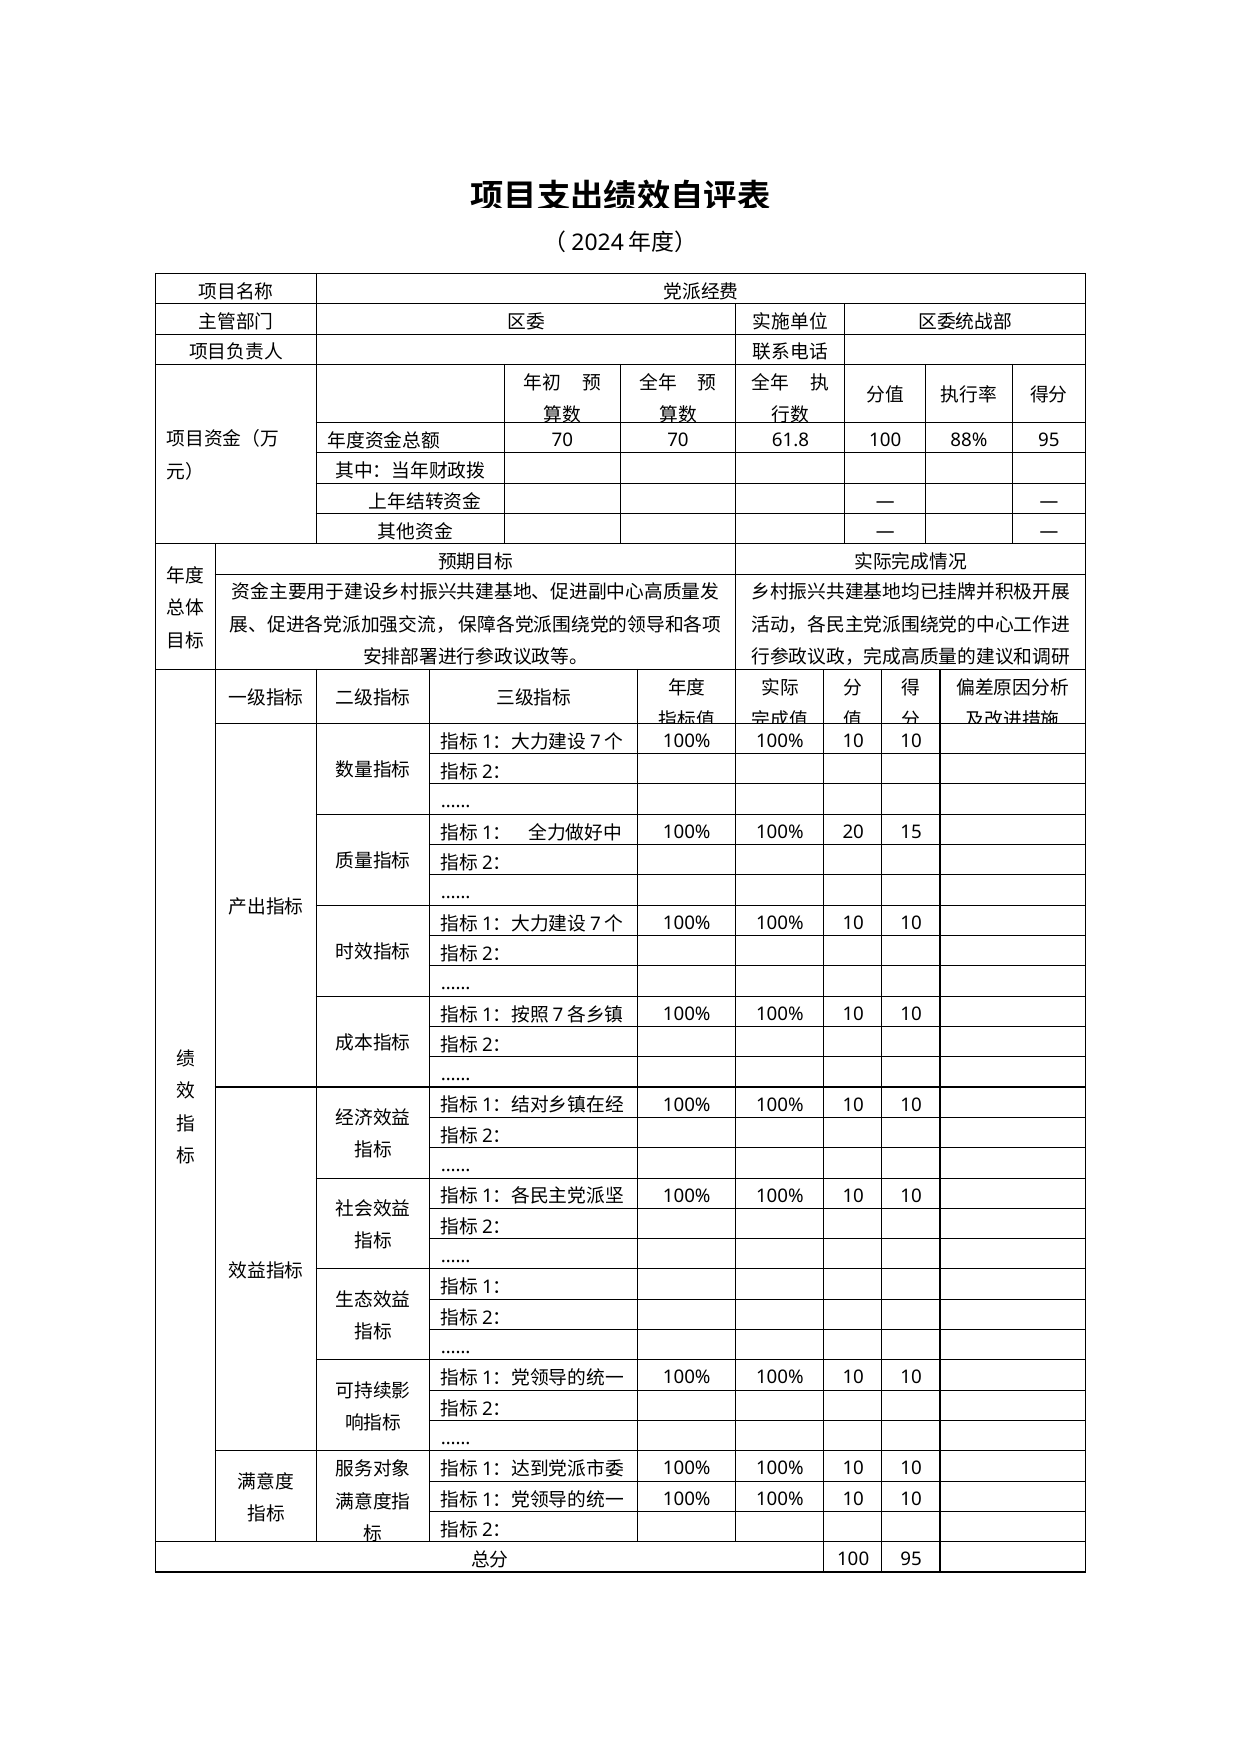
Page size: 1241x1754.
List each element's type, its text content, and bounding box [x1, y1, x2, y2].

table_cell [317, 365, 504, 422]
table_cell [941, 845, 1085, 874]
table_cell 得分 [1013, 365, 1085, 422]
table_cell [638, 1239, 735, 1268]
table_cell [621, 514, 735, 543]
table_cell 指标2： [430, 754, 637, 783]
table_cell 100% [638, 1360, 735, 1389]
table_cell 100% [638, 1088, 735, 1117]
table_cell [736, 1300, 823, 1329]
table_cell 指标1： 全力做好中共领导的统一战线工作 [430, 815, 637, 844]
table_cell 100% [638, 1179, 735, 1208]
table_cell 20 [824, 815, 881, 844]
table_cell [638, 1269, 735, 1299]
table_cell 100% [736, 815, 823, 844]
table_cell 上年结转资金 [317, 484, 504, 513]
table_cell 指标1：各民主党派坚定拥护中共的领导，统一战线工作落到实处 [430, 1179, 637, 1208]
table_cell 10 [824, 1482, 881, 1511]
table_cell 效益指标 [216, 1088, 316, 1450]
table_cell [736, 1118, 823, 1147]
table_cell [882, 1512, 939, 1541]
table_cell [824, 1239, 881, 1268]
table_cell 得分 [882, 670, 939, 723]
table_cell [824, 1330, 881, 1359]
table_cell 70 [505, 423, 620, 452]
table_cell [941, 1179, 1085, 1208]
table_cell 服务对象满意度指标 [317, 1451, 429, 1541]
table_cell 100% [638, 815, 735, 844]
table_cell [941, 1300, 1085, 1329]
table_cell 100% [736, 1088, 823, 1117]
table_cell [882, 1421, 939, 1450]
table_cell [882, 1391, 939, 1420]
table_cell 100% [638, 724, 735, 753]
table_cell [1013, 453, 1085, 483]
table_cell [941, 1027, 1085, 1056]
table_cell 指标2： [430, 1300, 637, 1329]
table_cell [736, 514, 844, 543]
table_cell 100% [736, 1179, 823, 1208]
table_cell [941, 1330, 1085, 1359]
table_cell 分值 [845, 365, 925, 422]
table_cell 10 [824, 1088, 881, 1117]
table_cell [736, 1391, 823, 1420]
table_cell 项目资金（万元） [156, 365, 316, 543]
table_cell [824, 1209, 881, 1238]
table_cell 指标2： [430, 1118, 637, 1147]
table_cell [736, 875, 823, 904]
table_cell 100% [736, 1482, 823, 1511]
table_cell 执行率 [926, 365, 1012, 422]
table_cell 年度 指标值 [638, 670, 735, 723]
table_cell 10 [882, 1088, 939, 1117]
table_cell （ 2024年度） [155, 208, 1085, 273]
table_cell 10 [824, 1360, 881, 1389]
table_cell 其中：当年财政拨款 [317, 453, 504, 483]
table_cell 全年 执行数 [736, 365, 844, 422]
table_cell 成本指标 [317, 997, 429, 1086]
table_cell [941, 1239, 1085, 1268]
table_cell 100% [736, 1360, 823, 1389]
table_cell 10 [882, 1179, 939, 1208]
table_cell [317, 335, 735, 364]
table_cell 指标2： [430, 1027, 637, 1056]
table_cell [638, 1512, 735, 1541]
table_cell 指标1：结对乡镇在经济、教育、卫生等方面获得进一步发展 济、教育、文化、法律等方面 [430, 1088, 637, 1117]
table_cell 年度资金总额 [317, 423, 504, 452]
table_cell [845, 453, 925, 483]
table_cell [638, 1057, 735, 1086]
table_cell [736, 484, 844, 513]
table_cell 分值 [824, 670, 881, 723]
table_cell [941, 1451, 1085, 1481]
table_cell [824, 1269, 881, 1299]
table_cell 全年 预算数 [621, 365, 735, 422]
table_cell [941, 966, 1085, 996]
table_cell [941, 936, 1085, 965]
table_cell 可持续影响指标 [317, 1360, 429, 1450]
table_cell [941, 815, 1085, 844]
table_cell 区委 [317, 304, 735, 333]
table_cell 一级指标 [216, 670, 316, 723]
table_cell 质量指标 [317, 815, 429, 904]
table_cell [926, 484, 1012, 513]
table_cell — [1013, 484, 1085, 513]
table_cell [736, 1239, 823, 1268]
table_cell 10 [824, 906, 881, 935]
table_cell [736, 966, 823, 996]
table_cell [941, 1391, 1085, 1420]
table_cell 100% [638, 906, 735, 935]
table_cell [736, 1330, 823, 1359]
table_cell [824, 1027, 881, 1056]
table_cell [621, 484, 735, 513]
table_cell 指标1：党领导的统一战线工作格局更加完善 [430, 1360, 637, 1389]
table_cell 生态效益 指标 [317, 1269, 429, 1359]
table_cell 党派经费 [317, 274, 1085, 303]
table_cell 时效指标 [317, 906, 429, 996]
table_cell 产出指标 [216, 724, 316, 1086]
table_cell [638, 1330, 735, 1359]
table_cell [941, 906, 1085, 935]
table_cell 绩 效 指 标 [156, 670, 215, 1541]
table_cell [941, 1209, 1085, 1238]
table_cell 二级指标 [317, 670, 429, 723]
table_cell — [845, 484, 925, 513]
table_cell [941, 724, 1085, 753]
table_cell 100 [824, 1542, 881, 1571]
table_cell [941, 1088, 1085, 1117]
table_cell [736, 754, 823, 783]
table_cell [736, 1512, 823, 1541]
table_cell [638, 1118, 735, 1147]
table_cell 指标2： [430, 1209, 637, 1238]
table_cell [824, 875, 881, 904]
table_cell [941, 1057, 1085, 1086]
table_cell 总分 [156, 1542, 823, 1571]
table_cell 10 [882, 1451, 939, 1481]
table_cell [638, 1148, 735, 1177]
table_cell [638, 1300, 735, 1329]
table_cell 满意度 指标 [216, 1451, 316, 1541]
table_cell [882, 936, 939, 965]
table_cell [941, 1148, 1085, 1177]
table_cell 联系电话 [736, 335, 844, 364]
table_cell 指标1：党领导的统一战线工作格局更加完善 [430, 1482, 637, 1511]
table_cell [882, 875, 939, 904]
table_cell [941, 1360, 1085, 1389]
table_cell …… [430, 1057, 637, 1086]
table_cell 10 [824, 997, 881, 1026]
table_cell [824, 845, 881, 874]
table_cell [505, 484, 620, 513]
table_cell [505, 453, 620, 483]
table_cell 年初 预算数 [505, 365, 620, 422]
table_cell …… [430, 1239, 637, 1268]
table_header 项目支出绩效自评表 [155, 162, 1085, 208]
table_cell 指标2： [430, 936, 637, 965]
table_cell [926, 453, 1012, 483]
table_cell [638, 966, 735, 996]
table_cell 指标1： [430, 1269, 637, 1299]
table_cell 预期目标 [216, 544, 735, 573]
table_cell [926, 514, 1012, 543]
table_cell 实际完成情况 [736, 544, 1085, 573]
table_cell [941, 1512, 1085, 1541]
table_cell [941, 754, 1085, 783]
table_cell …… [430, 1148, 637, 1177]
table_cell [824, 1057, 881, 1086]
table_cell 100% [638, 997, 735, 1026]
table_cell [882, 1027, 939, 1056]
table_cell 100% [736, 997, 823, 1026]
table_cell 数量指标 [317, 724, 429, 814]
table_cell …… [430, 1421, 637, 1450]
table_cell 95 [1013, 423, 1085, 452]
table_cell [736, 1057, 823, 1086]
table_cell [882, 1148, 939, 1177]
table_cell …… [430, 966, 637, 996]
table_cell 偏差原因分析及改进措施 [941, 670, 1085, 723]
table_cell 其他资金 [317, 514, 504, 543]
table_cell 主管部门 [156, 304, 316, 333]
table_cell 项目负责人 [156, 335, 316, 364]
table_cell [824, 1421, 881, 1450]
table_cell [736, 1027, 823, 1056]
table_cell 指标1：大力建设7个乡村振兴共建基地；党派交流活动会议费、接待费。 [430, 724, 637, 753]
table_cell 三级指标 [430, 670, 637, 723]
table_cell — [845, 514, 925, 543]
table_cell [638, 1391, 735, 1420]
table_cell [941, 1118, 1085, 1147]
table_cell 指标2： [430, 845, 637, 874]
table_cell [736, 453, 844, 483]
table_cell [824, 784, 881, 814]
table_cell 10 [824, 724, 881, 753]
table_cell [638, 845, 735, 874]
table_cell [941, 1421, 1085, 1450]
table_cell [638, 1027, 735, 1056]
table_cell 61.8 [736, 423, 844, 452]
table_cell 100% [736, 724, 823, 753]
table_cell [736, 845, 823, 874]
table_cell …… [430, 1330, 637, 1359]
table_cell 资金主要用于建设乡村振兴共建基地、促进副中心高质量发展、促进各党派加强交流， 保障各党派围绕党的领导和各项安排部署进行参政议政等。 [216, 575, 735, 669]
table_cell 社会效益 指标 [317, 1179, 429, 1268]
table_cell [882, 1057, 939, 1086]
table_cell [845, 335, 1085, 364]
table_cell 10 [882, 1360, 939, 1389]
table_cell 70 [621, 423, 735, 452]
table_cell [824, 1512, 881, 1541]
table_cell [941, 784, 1085, 814]
table_cell …… [430, 875, 637, 904]
table_cell 100% [736, 906, 823, 935]
table_cell [638, 875, 735, 904]
table_cell [638, 1421, 735, 1450]
table_cell [736, 784, 823, 814]
table_cell 指标2： [430, 1391, 637, 1420]
table_cell 10 [824, 1179, 881, 1208]
table_cell [882, 1239, 939, 1268]
table_cell [882, 845, 939, 874]
table_cell [941, 1542, 1085, 1571]
table_cell 100% [736, 1451, 823, 1481]
table_cell [941, 1269, 1085, 1299]
table_cell [882, 1269, 939, 1299]
table_cell [638, 1209, 735, 1238]
table_cell 10 [882, 1482, 939, 1511]
table_cell 乡村振兴共建基地均已挂牌并积极开展活动，各民主党派围绕党的中心工作进行参政议政，完成高质量的建议和调研报告。 [736, 575, 1085, 669]
table_cell 15 [882, 815, 939, 844]
table_cell 指标1：达到党派市委及党派专职工作人员、各党派满意。 [430, 1451, 637, 1481]
table_cell 区委统战部 [845, 304, 1085, 333]
table_cell 指标2： [430, 1512, 637, 1541]
table_cell [638, 936, 735, 965]
table_cell [824, 1300, 881, 1329]
table_cell [736, 1209, 823, 1238]
table_cell [882, 966, 939, 996]
table_cell 经济效益 指标 [317, 1088, 429, 1177]
table_cell [638, 754, 735, 783]
table_cell 指标1：按照7各乡镇建设共建基地实际情况进行资金支持；按照各党派开展活动实际情况予以报销 [430, 997, 637, 1026]
table_cell [882, 1330, 939, 1359]
table_cell [941, 1482, 1085, 1511]
table_cell 实际 完成值 [736, 670, 823, 723]
table_cell 项目名称 [156, 274, 316, 303]
table_cell 95 [882, 1542, 939, 1571]
table_cell [824, 754, 881, 783]
table_cell [736, 1421, 823, 1450]
table_cell 100 [845, 423, 925, 452]
table_cell [882, 784, 939, 814]
table_cell [824, 936, 881, 965]
table_cell 年度总体目标 [156, 544, 215, 669]
table_cell [736, 936, 823, 965]
table_cell [505, 514, 620, 543]
table_cell [824, 1118, 881, 1147]
table_cell [736, 1269, 823, 1299]
table_cell 10 [824, 1451, 881, 1481]
table_cell [882, 754, 939, 783]
table_cell [824, 966, 881, 996]
table_cell 10 [882, 997, 939, 1026]
table_cell 100% [638, 1451, 735, 1481]
table_cell 88% [926, 423, 1012, 452]
table_cell 100% [638, 1482, 735, 1511]
table_cell [824, 1148, 881, 1177]
table_cell [638, 784, 735, 814]
table_cell [621, 453, 735, 483]
table_cell [941, 875, 1085, 904]
table_cell [882, 1300, 939, 1329]
table_cell [736, 1148, 823, 1177]
table_cell …… [430, 784, 637, 814]
table_cell [941, 997, 1085, 1026]
table_cell 10 [882, 724, 939, 753]
table_cell 实施单位 [736, 304, 844, 333]
table_cell [882, 1209, 939, 1238]
table_cell 10 [882, 906, 939, 935]
table_cell — [1013, 514, 1085, 543]
table_cell [824, 1391, 881, 1420]
table_cell [882, 1118, 939, 1147]
